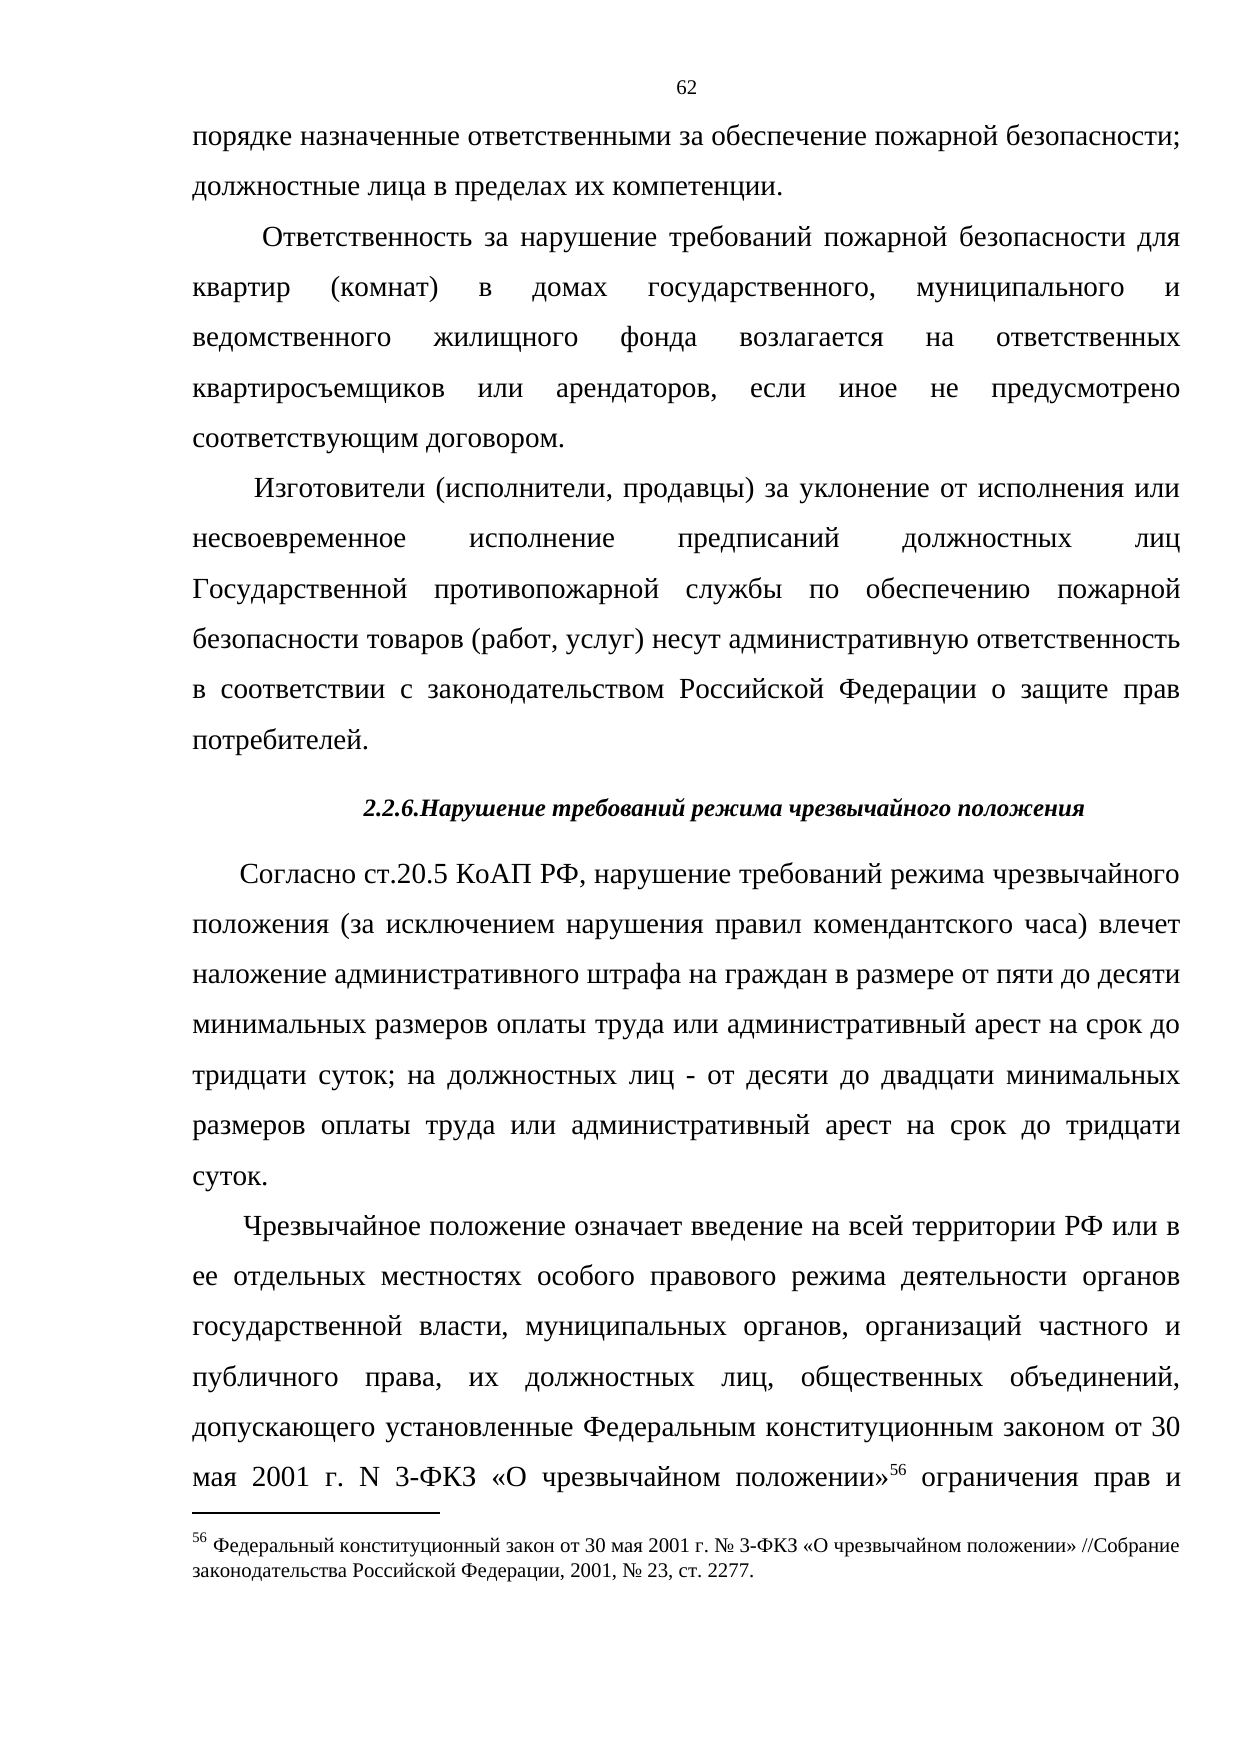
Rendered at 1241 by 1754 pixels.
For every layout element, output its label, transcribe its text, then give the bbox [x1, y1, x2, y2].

text Ответственность за нарушение требований пожарной безопасности для квартир (комнат) в домах государственного, муниципального и ведомственного жилищного фонда возлагается на ответственных квартиросъемщиков или арендаторов, если иное не предусмотрено соответствующим договором. [192, 219, 1181, 453]
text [192, 1208, 1181, 1493]
subtitle 2.2.6.Нарушение требований режима чрезвычайного положения [192, 772, 1181, 822]
text Согласно ст.20.5 КоАП РФ, нарушение требований режима чрезвычайного положения (за исключением нарушения правил комендантского часа) влечет наложение административного штрафа на граждан в размере от пяти до десяти минимальных размеров оплаты труда или административный арест на срок до тридцати суток; на должностных лиц - от десяти до двадцати минимальных размеров оплаты труда или административный арест на срок до тридцати суток. [192, 856, 1181, 1191]
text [192, 118, 1181, 202]
text Изготовители (исполнители, продавцы) за уклонение от исполнения или несвоевременное исполнение предписаний должностных лиц Государственной противопожарной службы по обеспечению пожарной безопасности товаров (работ, услуг) несут административную ответственность в соответствии с законодательством Российской Федерации о защите прав потребителей. [192, 470, 1181, 755]
